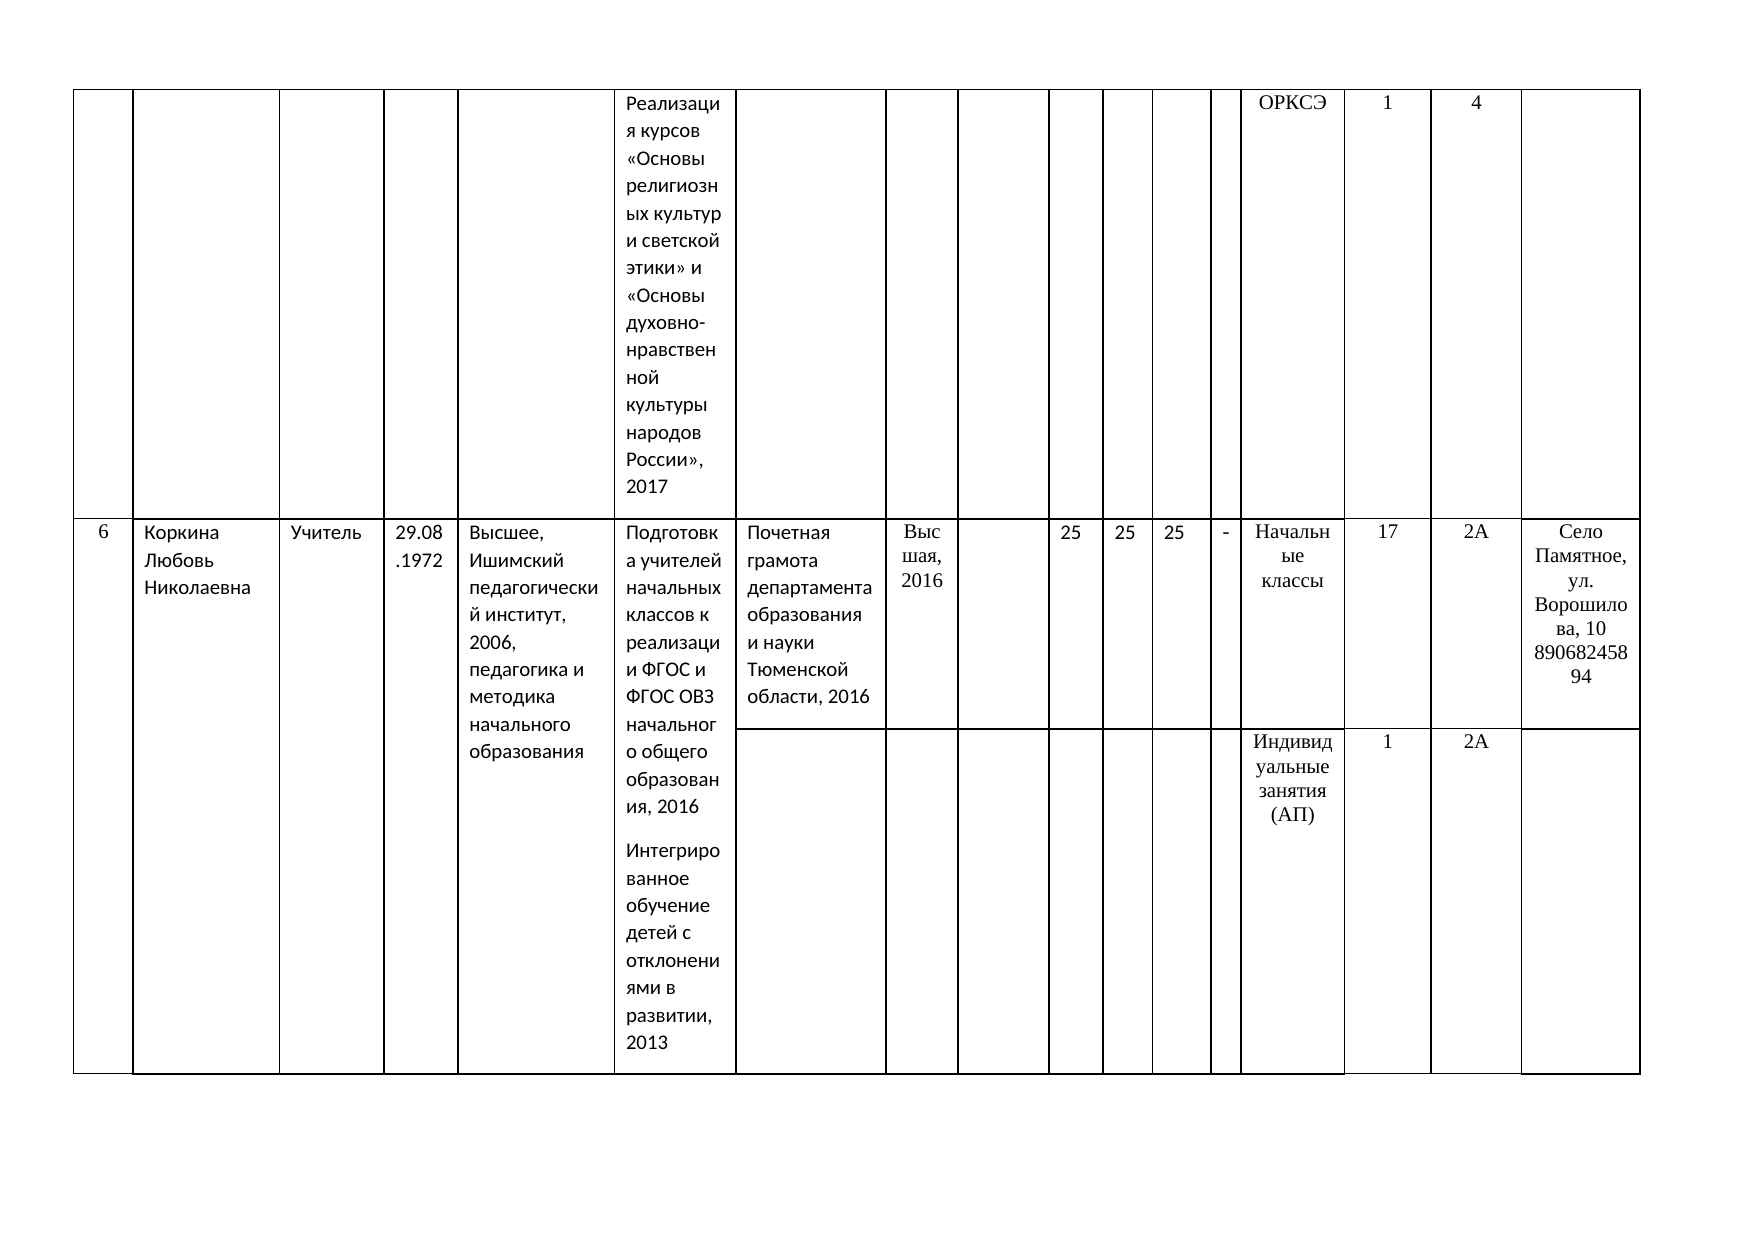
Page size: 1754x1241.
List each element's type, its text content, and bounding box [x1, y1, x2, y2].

table_cell 1 [1345, 729, 1430, 1073]
table_cell [737, 730, 885, 1073]
table_cell [1522, 730, 1639, 1073]
table_cell [887, 730, 957, 1073]
table_cell Почетная грамота департамента образования и науки Тюменской области, 2016 [737, 520, 885, 728]
table_cell 4 [1432, 90, 1521, 518]
table_cell [1050, 730, 1102, 1073]
table_cell [1050, 90, 1102, 518]
table_cell - [1212, 520, 1240, 728]
table_cell [1104, 90, 1152, 518]
table_cell 25 [1153, 520, 1210, 728]
table_cell [1153, 730, 1210, 1073]
table_cell Подготовка учителей начальных классов к реализации ФГОС и ФГОС ОВЗ начального общего образования, 2016 Интегрированное обучение детей с отклонениями в развитии, 2013 [615, 520, 735, 1073]
table_cell [1522, 90, 1639, 518]
table_cell [959, 90, 1048, 518]
table_cell [1212, 730, 1240, 1073]
table_cell [959, 730, 1048, 1073]
table_cell ОРКСЭ [1242, 90, 1344, 518]
table_cell 29.08.1972 [385, 520, 457, 1073]
table_cell [1104, 730, 1152, 1073]
table_cell [459, 90, 614, 518]
table_cell 1 [1345, 90, 1430, 518]
table_cell [1212, 90, 1240, 518]
table_cell [1153, 90, 1210, 518]
table_cell 6 [74, 519, 132, 1073]
table_cell Учитель [280, 520, 383, 1073]
table_cell Высшее, Ишимский педагогический институт, 2006, педагогика и методика начального образования [459, 520, 614, 1073]
table_cell 25 [1050, 520, 1102, 728]
table_cell Реализация курсов «Основы религиозных культур и светской этики» и «Основы духовно-нравственной культуры народов России», 2017 [615, 90, 735, 518]
table_cell [134, 90, 279, 518]
table_cell [887, 90, 957, 518]
table_cell [385, 90, 457, 518]
table_cell [280, 90, 383, 518]
table_cell Село Памятное, ул. Ворошилова, 10 89068245894 [1522, 520, 1639, 728]
table_cell 2А [1432, 729, 1521, 1073]
table_cell 25 [1104, 520, 1152, 728]
table_cell [74, 90, 132, 518]
table_cell 17 [1345, 519, 1430, 728]
table_cell Коркина Любовь Николаевна [134, 520, 279, 1073]
table_cell Индивидуальные занятия (АП) [1242, 730, 1344, 1073]
table_cell 2А [1432, 519, 1521, 728]
table_cell [959, 520, 1048, 728]
table_cell Высшая, 2016 [887, 520, 957, 728]
table_cell Начальные классы [1242, 520, 1344, 728]
table_cell [737, 90, 885, 518]
